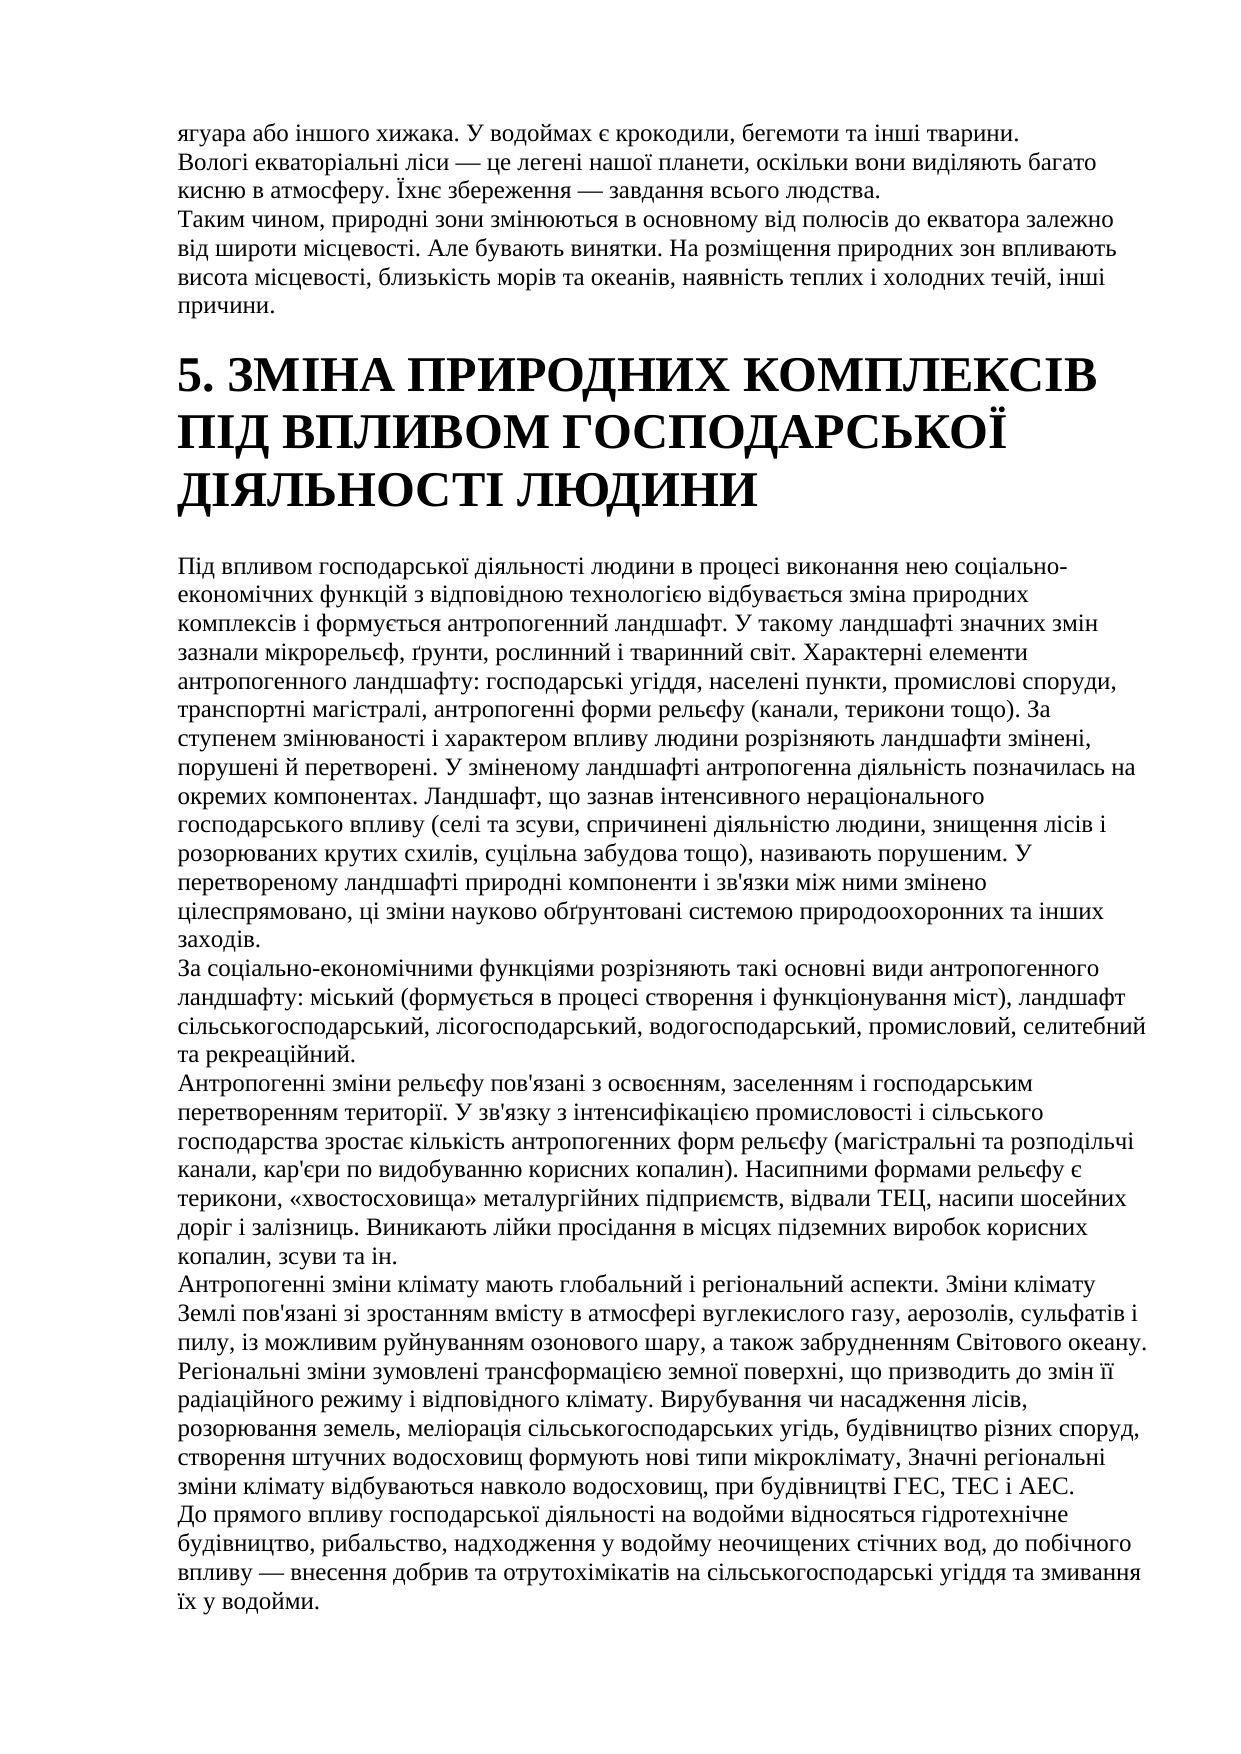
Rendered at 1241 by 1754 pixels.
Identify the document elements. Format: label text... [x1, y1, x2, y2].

text 5. ЗМІНА ПРИРОДНИХ КОМПЛЕКСІВ ПІД ВПЛИВОМ ГОСПОДАРСЬКОЇ ДІЯЛЬНОСТІ ЛЮДИНИ [177, 344, 1152, 517]
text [177, 522, 1152, 1614]
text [177, 118, 1152, 319]
